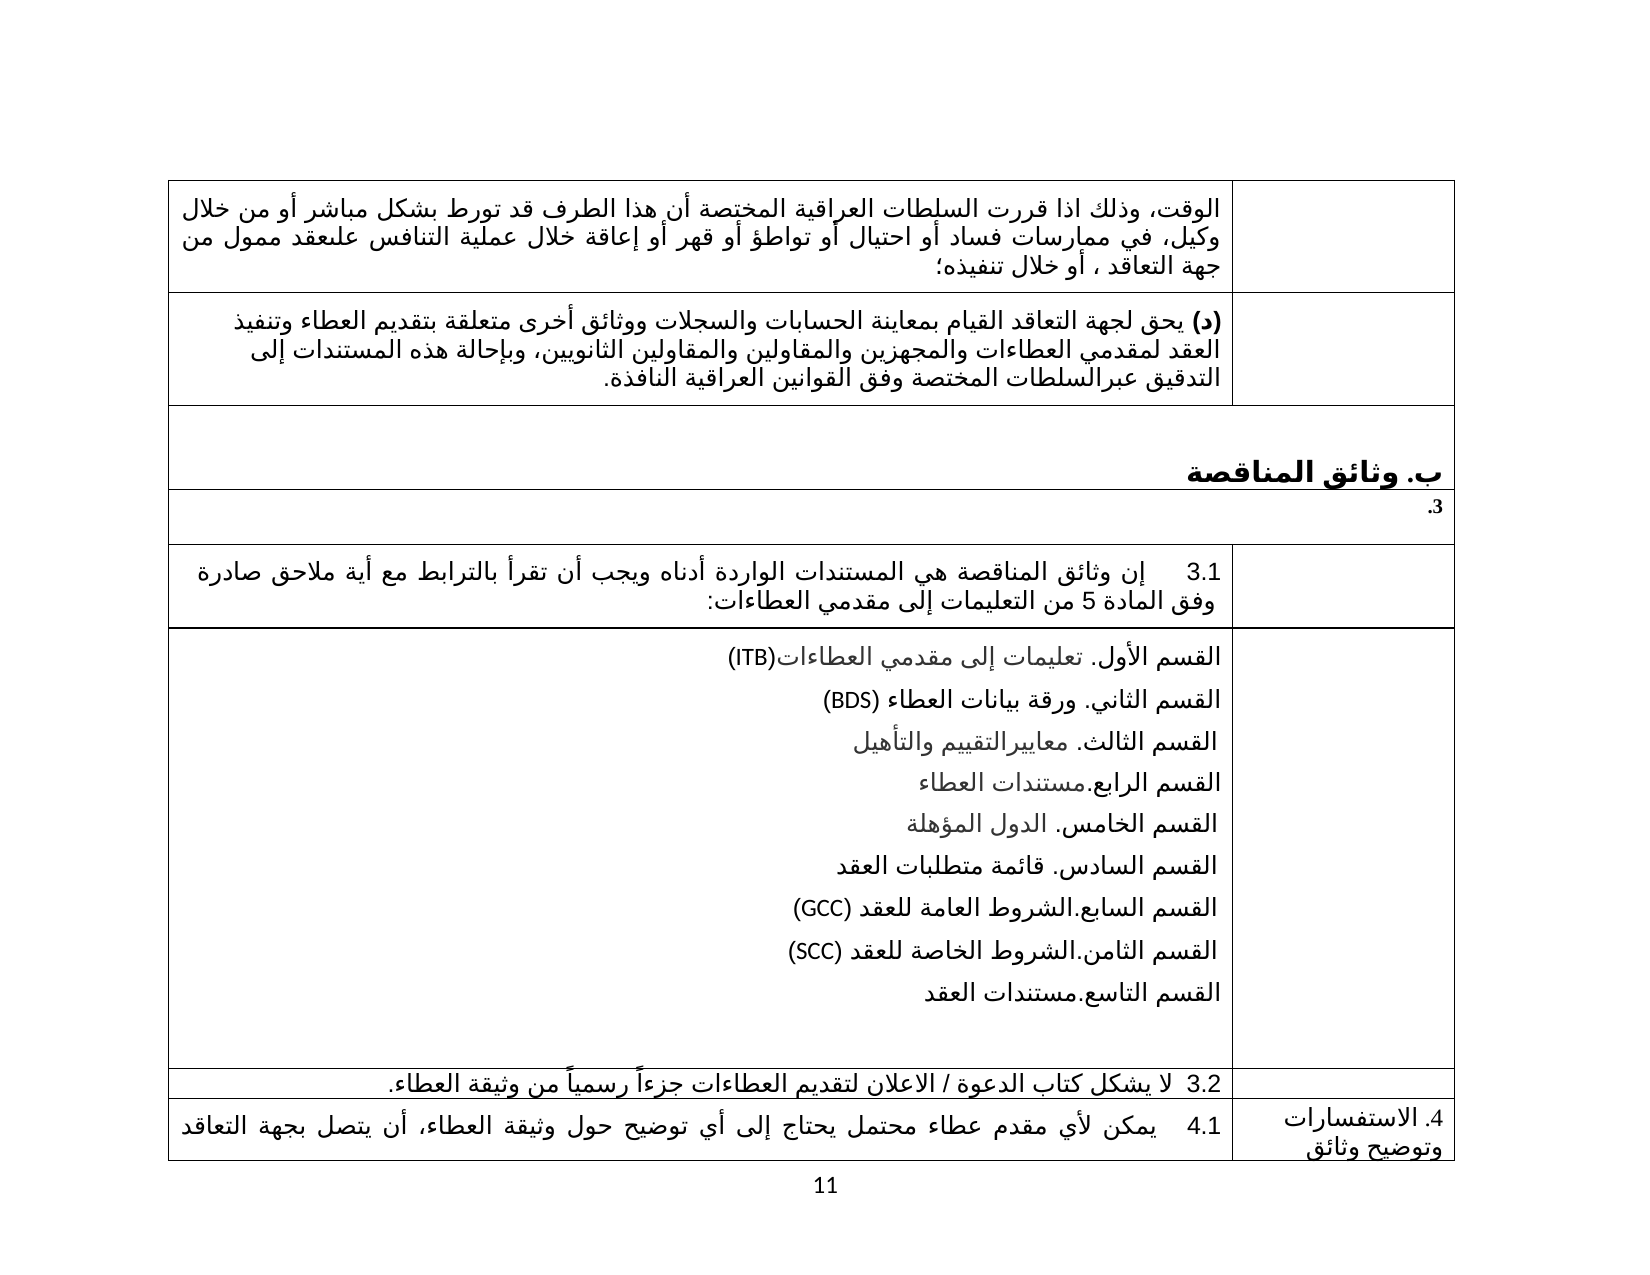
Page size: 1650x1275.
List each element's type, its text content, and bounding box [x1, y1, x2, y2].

table_cell [1233, 181, 1454, 292]
table_cell [1233, 629, 1454, 1068]
table_cell [1233, 545, 1454, 627]
table_cell القسم الأول. تعليمات إلى مقدمي العطاءات(ITB) القسم الثاني. ورقة بيانات العطاء (BDS) القسم الثالث. معاييرالتقييم والتأهيل القسم الرابع.مستندات العطاء القسم الخامس. الدول المؤهلة القسم السادس. قائمة متطلبات العقد القسم السابع.الشروط العامة للعقد (GCC) القسم الثامن.الشروط الخاصة للعقد (SCC) القسم التاسع.مستندات العقد [169, 629, 1232, 1068]
table_cell ب. وثائق المناقصة [169, 406, 1454, 489]
table_cell [1233, 293, 1454, 404]
table_cell 3.1 إن وثائق المناقصة هي المستندات الواردة أدناه ويجب أن تقرأ بالترابط مع أية ملاحق صادرة وفق المادة 5 من التعليمات إلى مقدمي العطاءات: [169, 545, 1232, 627]
table_cell 3.2 لا يشكل كتاب الدعوة / الاعلان لتقديم العطاءات جزءاً رسمياً من وثيقة العطاء. [169, 1069, 1232, 1098]
table_cell (د) يحق لجهة التعاقد القيام بمعاينة الحسابات والسجلات ووثائق أخرى متعلقة بتقديم العطاء وتنفيذ العقد لمقدمي العطاءات والمجهزين والمقاولين والمقاولين الثانويين، وبإحالة هذه المستندات إلى التدقيق عبرالسلطات المختصة وفق القوانين العراقية النافذة. [169, 293, 1232, 404]
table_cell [1233, 1099, 1454, 1160]
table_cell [169, 1099, 1232, 1160]
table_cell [169, 181, 1232, 292]
table_cell [1233, 1069, 1454, 1098]
table_cell 3. محتويات وثائق المناقصة [169, 490, 1454, 544]
